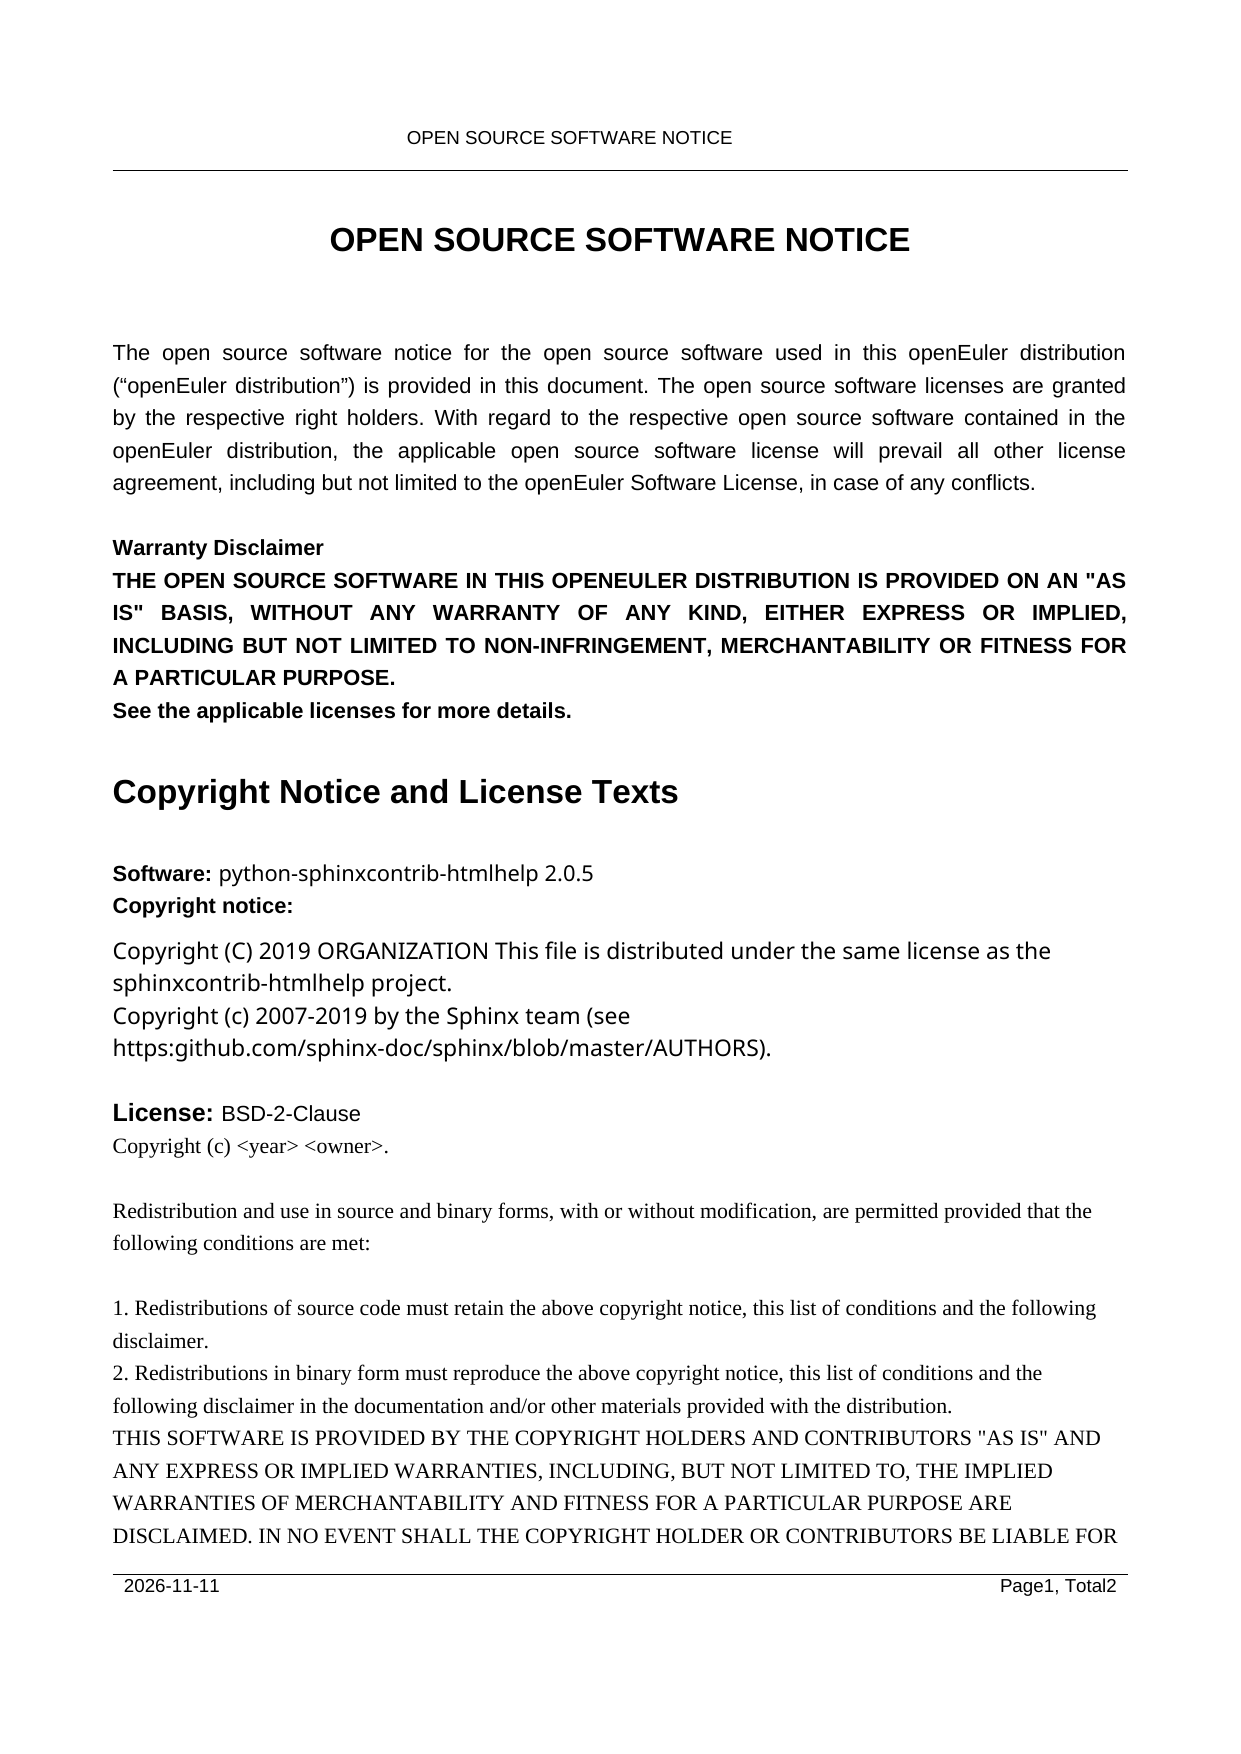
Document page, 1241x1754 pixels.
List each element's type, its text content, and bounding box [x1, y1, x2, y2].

text Warranty Disclaimer [112, 531, 1128, 564]
text THE OPEN SOURCE SOFTWARE IN THIS OPENEULER DISTRIBUTION IS PROVIDED ON AN "AS IS" BASIS, WITHOUT ANY WARRANTY OF ANY KIND, EITHER EXPRESS OR IMPLIED, INCLUDING BUT NOT LIMITED TO NON-INFRINGEMENT, MERCHANTABILITY OR FITNESS FOR A PARTICULAR PURPOSE. See the applicable licenses for more details. [112, 564, 1128, 726]
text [112, 1129, 1128, 1551]
text Copyright notice: [112, 889, 1128, 921]
title Software: python-sphinxcontrib-htmlhelp 2.0.5 [112, 856, 1128, 889]
text Copyright (C) 2019 ORGANIZATION This file is distributed under the same license as the sphinxcontrib-htmlhelp project. Copyright (c) 2007-2019 by the Sphinx team (see https:github.com/sphinx-doc/sphinx/blob/master/AUTHORS). [112, 934, 1128, 1096]
text The open source software notice for the open source software used in this openEuler distribution (“openEuler distribution”) is provided in this document. The open source software licenses are granted by the respective right holders. With regard to the respective open source software contained in the openEuler distribution, the applicable open source software license will prevail all other license agreement, including but not limited to the openEuler Software License, in case of any conflicts. [112, 336, 1128, 499]
text Copyright Notice and License Texts [112, 759, 1128, 824]
text OPEN SOURCE SOFTWARE NOTICE [112, 206, 1128, 271]
text License: BSD-2-Clause [112, 1096, 1128, 1129]
